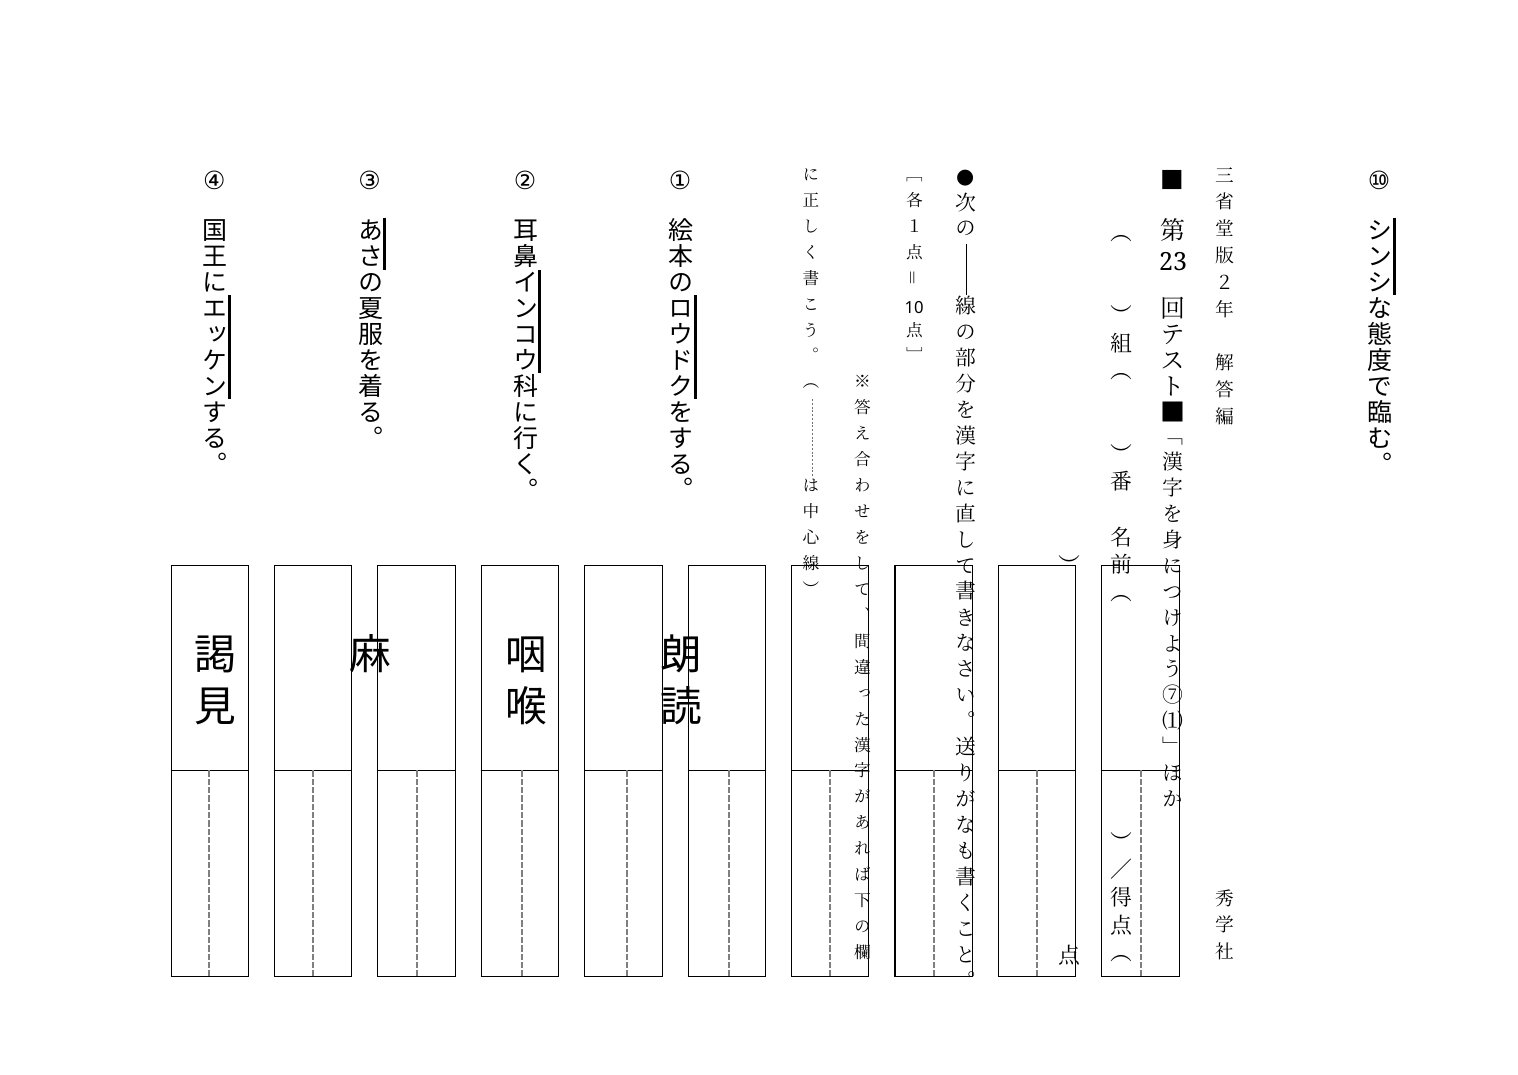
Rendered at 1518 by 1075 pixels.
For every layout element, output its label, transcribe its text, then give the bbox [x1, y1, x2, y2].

text ④国王にエッケンする。 謁見 [163, 166, 267, 969]
text ■第23回テスト■「漢字を身につけよう⑦⑴」ほか [1147, 166, 1199, 969]
text ②耳鼻インコウ科に行く。 咽喉 [474, 166, 578, 969]
text 三省堂版２年 解答編 秀学社 [1199, 166, 1251, 969]
text （ ）組（ ）番 名前（ ）／得点（ ）点 [1043, 166, 1147, 969]
text ※答え合わせをして、間違った漢字があれば下の欄に正しく書こう。（ は中心線） [785, 166, 888, 969]
text ③あさの夏服を着る。 麻 [319, 166, 422, 969]
text ●次の 線の部分を漢字に直して書きなさい。送りがなも書くこと。［各１点＝10点］ [888, 166, 992, 969]
text ①絵本のロウドクをする。 朗読 [629, 166, 733, 969]
text ⑩シンシな態度で臨む。 [1354, 166, 1406, 969]
